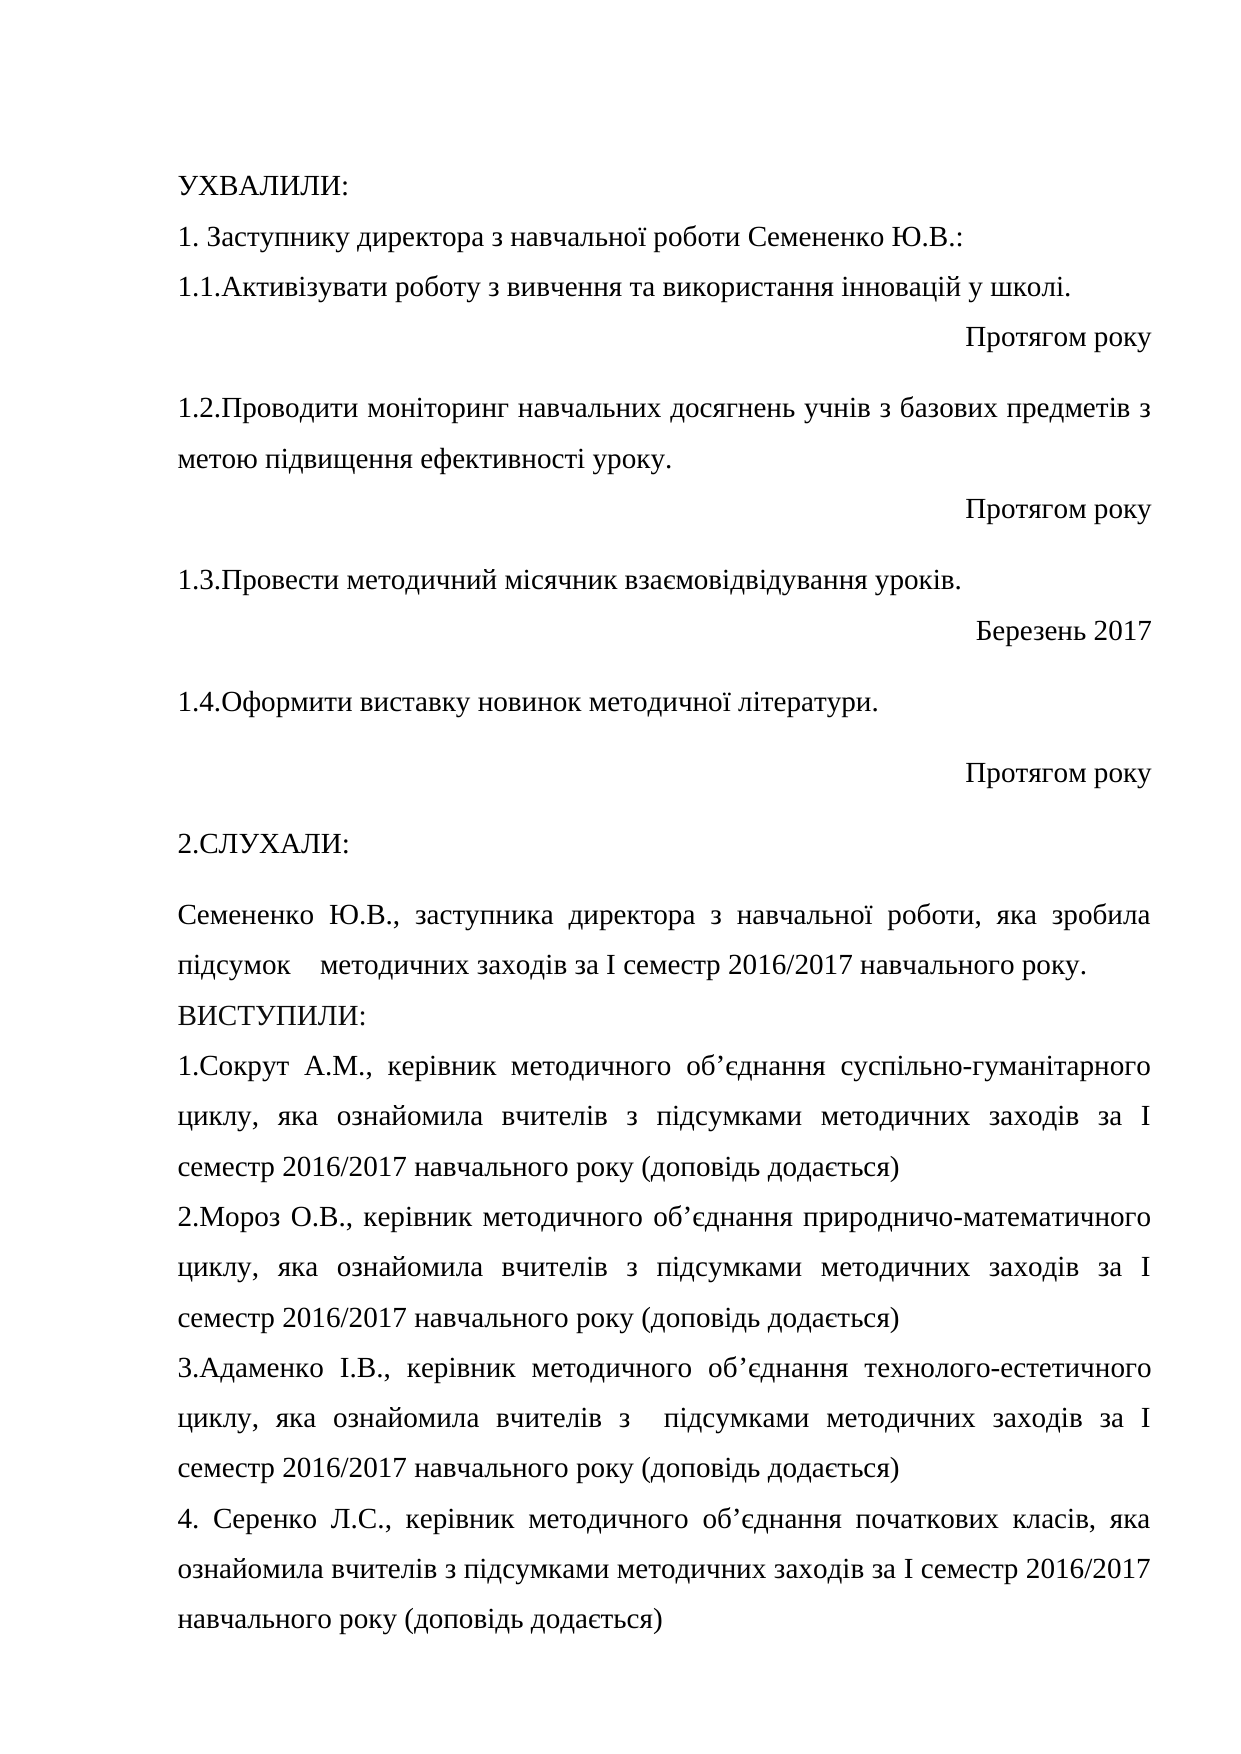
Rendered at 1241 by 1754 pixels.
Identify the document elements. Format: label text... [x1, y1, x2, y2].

text 1. Заступнику директора з навчальної роботи Семененко Ю.В.: [177, 219, 1152, 252]
text 1.4.Оформити виставку новинок методичної літератури. [177, 684, 1152, 717]
text УХВАЛИЛИ: [177, 168, 1152, 202]
text ВИСТУПИЛИ: [177, 998, 1152, 1031]
text Протягом року [215, 755, 1152, 788]
text Протягом року [215, 319, 1152, 353]
text 2.Мороз О.В., керівник методичного об’єднання природничо-математичного циклу, яка ознайомила вчителів з підсумками методичних заходів за І семестр 2016/2017 навчального року (доповідь додається) [177, 1199, 1152, 1333]
text 1.2.Проводити моніторинг навчальних досягнень учнів з базових предметів з метою підвищення ефективності уроку. [177, 391, 1152, 474]
text Семененко Ю.В., заступника директора з навчальної роботи, яка зробила підсумок методичних заходів за І семестр 2016/2017 навчального року. [177, 897, 1152, 981]
text Протягом року [215, 491, 1152, 525]
text 1.1.Активізувати роботу з вивчення та використання інновацій у школі. [177, 269, 1152, 303]
text 1.3.Провести методичний місячник взаємовідвідування уроків. [177, 562, 1152, 596]
text Березень 2017 [215, 613, 1152, 646]
text 4. Серенко Л.С., керівник методичного об’єднання початкових класів, яка ознайомила вчителів з підсумками методичних заходів за І семестр 2016/2017 навчального року (доповідь додається) [177, 1501, 1152, 1635]
text 2.СЛУХАЛИ: [177, 826, 1152, 859]
text 3.Адаменко І.В., керівник методичного об’єднання технолого-естетичного циклу, яка ознайомила вчителів з підсумками методичних заходів за І семестр 2016/2017 навчального року (доповідь додається) [177, 1350, 1152, 1484]
text 1.Сокрут А.М., керівник методичного об’єднання суспільно-гуманітарного циклу, яка ознайомила вчителів з підсумками методичних заходів за І семестр 2016/2017 навчального року (доповідь додається) [177, 1048, 1152, 1182]
